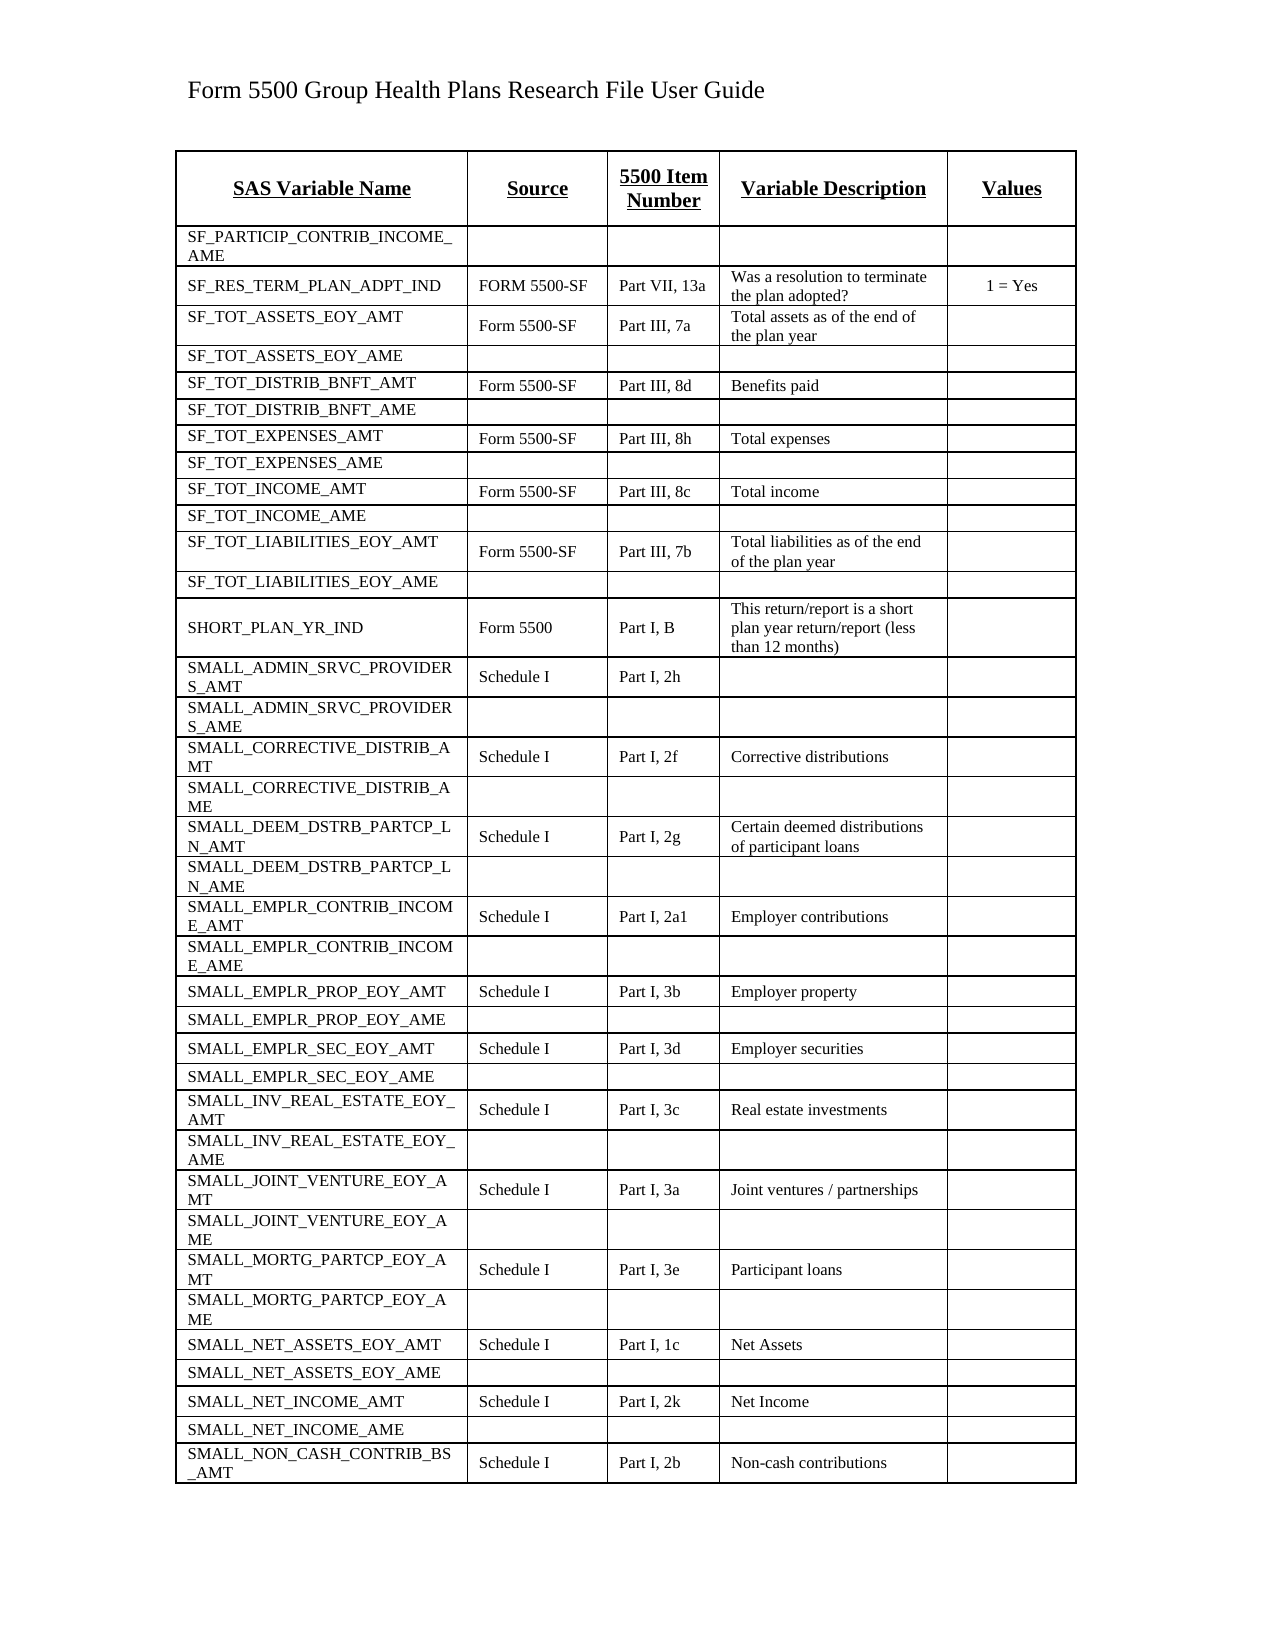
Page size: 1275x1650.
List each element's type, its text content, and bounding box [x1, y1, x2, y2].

table_cell SF_PARTICIP_CONTRIB_INCOME_AME [177, 227, 467, 265]
table_cell [608, 1360, 719, 1385]
table_cell [468, 937, 607, 975]
table_cell [468, 453, 607, 477]
table_cell Part III, 8h [608, 426, 719, 451]
table_cell Schedule I [468, 977, 607, 1006]
table_cell 1 = Yes [948, 267, 1075, 305]
table_cell SMALL_EMPLR_CONTRIB_INCOME_AMT [177, 897, 467, 935]
table_cell [608, 227, 719, 265]
table_cell [948, 1250, 1075, 1288]
table_cell [948, 897, 1075, 935]
table_cell [468, 857, 607, 896]
table_cell SF_TOT_EXPENSES_AMT [177, 426, 467, 451]
table_cell [720, 346, 947, 371]
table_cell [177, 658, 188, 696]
table_cell Corrective distributions [720, 738, 947, 776]
table_header Values [948, 152, 1075, 225]
table_cell [948, 698, 1075, 736]
table_cell SF_RES_TERM_PLAN_ADPT_IND [177, 267, 467, 305]
table_cell [468, 1131, 607, 1169]
table_cell [608, 937, 719, 975]
table_cell [720, 1290, 947, 1328]
table_cell [468, 1417, 607, 1442]
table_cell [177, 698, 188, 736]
table_cell SF_TOT_LIABILITIES_EOY_AME [177, 572, 467, 597]
table_cell Part I, 2f [608, 738, 719, 776]
table_cell [948, 479, 1075, 504]
table_cell SHORT_PLAN_YR_IND [177, 599, 467, 656]
table_cell [948, 426, 1075, 451]
table_cell [948, 453, 1075, 477]
table_cell [608, 1210, 719, 1249]
table_cell [608, 1064, 719, 1089]
table_cell [608, 400, 719, 424]
table_cell Schedule I [468, 1387, 607, 1416]
table_cell SMALL_MORTG_PARTCP_EOY_AMT [177, 1250, 467, 1288]
table_cell [608, 346, 719, 371]
table_cell Joint ventures / partnerships [720, 1171, 947, 1209]
table_cell [720, 857, 947, 896]
table_cell Part I, 2b [608, 1444, 719, 1482]
table_cell Employer securities [720, 1034, 947, 1062]
table_cell Form 5500-SF [468, 373, 607, 398]
table_cell Certain deemed distributions of participant loans [720, 817, 947, 856]
table_cell Real estate investments [720, 1091, 947, 1129]
table_cell Part III, 8d [608, 373, 719, 398]
table_cell Part I, 3b [608, 977, 719, 1006]
table_cell Part I, 2g [608, 817, 719, 856]
table_cell [468, 1290, 607, 1328]
table_cell SF_TOT_EXPENSES_AME [177, 453, 467, 477]
table_cell [720, 1360, 947, 1385]
table_cell [948, 1131, 1075, 1169]
table_cell [468, 346, 607, 371]
table_cell [948, 817, 1075, 856]
table_cell SMALL_EMPLR_SEC_EOY_AME [177, 1064, 467, 1089]
table_cell [948, 1330, 1075, 1359]
table_cell SMALL_NET_INCOME_AME [177, 1417, 467, 1442]
table_cell [468, 777, 607, 816]
table_cell [720, 400, 947, 424]
table_cell SMALL_NET_INCOME_AMT [177, 1387, 467, 1416]
table_cell [948, 506, 1075, 531]
table_cell [948, 572, 1075, 597]
table_cell Participant loans [720, 1250, 947, 1288]
table_cell Form 5500-SF [468, 426, 607, 451]
table_cell Part III, 8c [608, 479, 719, 504]
table_cell SMALL_JOINT_VENTURE_EOY_AMT [177, 1171, 467, 1209]
table_cell SMALL_DEEM_DSTRB_PARTCP_LN_AMT [245, 817, 467, 856]
table_cell [468, 1064, 607, 1089]
table_cell SF_TOT_ASSETS_EOY_AME [177, 346, 467, 371]
table_cell [608, 777, 719, 816]
table_cell SMALL_NET_ASSETS_EOY_AMT [177, 1330, 467, 1359]
table_cell [468, 400, 607, 424]
table_cell Schedule I [468, 897, 607, 935]
table_cell SF_TOT_LIABILITIES_EOY_AMT [177, 532, 467, 571]
table_cell [468, 1360, 607, 1385]
table_cell SMALL_ADMIN_SRVC_PROVIDERS_AME [242, 698, 467, 736]
table_cell Employer property [720, 977, 947, 1006]
table_cell Benefits paid [720, 373, 947, 398]
table_cell [948, 1444, 1075, 1482]
table_cell Schedule I [468, 658, 607, 696]
table_cell [720, 1131, 947, 1169]
table_cell [948, 1210, 1075, 1249]
table_cell SMALL_DEEM_DSTRB_PARTCP_LN_AME [245, 857, 467, 896]
table_cell Non-cash contributions [720, 1444, 947, 1482]
table_cell [608, 1131, 719, 1169]
table_cell [948, 1360, 1075, 1385]
table_cell [608, 1290, 719, 1328]
table_cell [948, 1417, 1075, 1442]
table_header 5500 Item Number [608, 152, 719, 225]
table_cell [948, 227, 1075, 265]
table_cell Form 5500 [468, 599, 607, 656]
table_cell Schedule I [468, 1330, 607, 1359]
table_cell [468, 1210, 607, 1249]
table_cell [720, 1417, 947, 1442]
table_cell [720, 572, 947, 597]
table_cell Part I, 1c [608, 1330, 719, 1359]
table_cell Part I, 3a [608, 1171, 719, 1209]
table_cell Part I, 3c [608, 1091, 719, 1129]
table_cell [948, 1387, 1075, 1416]
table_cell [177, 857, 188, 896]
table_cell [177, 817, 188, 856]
table_cell [720, 1210, 947, 1249]
table_cell Part VII, 13a [608, 267, 719, 305]
table_cell SF_TOT_DISTRIB_BNFT_AMT [177, 373, 467, 398]
table_cell [948, 306, 1075, 345]
table_cell [720, 658, 947, 696]
table_cell [948, 857, 1075, 896]
table_cell [468, 572, 607, 597]
table_cell [468, 1007, 607, 1032]
table_cell [608, 1007, 719, 1032]
table_cell SMALL_EMPLR_SEC_EOY_AMT [177, 1034, 467, 1062]
table_cell [720, 937, 947, 975]
table_cell SMALL_CORRECTIVE_DISTRIB_AMT [177, 738, 467, 776]
table_cell [948, 346, 1075, 371]
table_cell Part III, 7a [608, 306, 719, 345]
table_cell [948, 1007, 1075, 1032]
table_cell [608, 506, 719, 531]
table_cell SMALL_INV_REAL_ESTATE_EOY_AMT [177, 1091, 467, 1129]
table_cell [948, 400, 1075, 424]
table_cell SF_TOT_INCOME_AME [177, 506, 467, 531]
table_cell [608, 857, 719, 896]
table_cell SMALL_EMPLR_PROP_EOY_AMT [177, 977, 467, 1006]
table_cell [948, 658, 1075, 696]
table_cell [608, 1417, 719, 1442]
table_cell Part I, 2k [608, 1387, 719, 1416]
table_cell Part I, 3e [608, 1250, 719, 1288]
table_cell SMALL_NON_CASH_CONTRIB_BS_AMT [177, 1444, 467, 1482]
table_cell [948, 599, 1075, 656]
table_cell [948, 977, 1075, 1006]
table_cell Was a resolution to terminate the plan adopted? [720, 267, 947, 305]
table_cell Schedule I [468, 1091, 607, 1129]
table_cell [948, 1290, 1075, 1328]
table_cell [608, 572, 719, 597]
table_cell Part III, 7b [608, 532, 719, 571]
table_cell [948, 373, 1075, 398]
table_cell [720, 1007, 947, 1032]
table_cell Schedule I [468, 1444, 607, 1482]
table_cell Form 5500-SF [468, 306, 607, 345]
table_cell Total expenses [720, 426, 947, 451]
table_cell [720, 777, 947, 816]
table_cell SMALL_EMPLR_PROP_EOY_AME [177, 1007, 467, 1032]
table_cell SMALL_EMPLR_CONTRIB_INCOME_AME [177, 937, 467, 975]
table_header Source [468, 152, 607, 225]
table_cell SMALL_MORTG_PARTCP_EOY_AME [177, 1290, 467, 1328]
table_cell Part I, 3d [608, 1034, 719, 1062]
table_cell SMALL_JOINT_VENTURE_EOY_AME [177, 1210, 467, 1249]
table_cell Total liabilities as of the end of the plan year [720, 532, 947, 571]
table_header SAS Variable Name [177, 152, 467, 225]
table_cell Form 5500-SF [468, 532, 607, 571]
table_cell SMALL_CORRECTIVE_DISTRIB_AME [177, 777, 467, 816]
table_cell SMALL_ADMIN_SRVC_PROVIDERS_AMT [242, 658, 467, 696]
table_cell SF_TOT_ASSETS_EOY_AMT [177, 306, 467, 345]
table_cell [948, 777, 1075, 816]
table_header Variable Description [720, 152, 947, 225]
table_cell Net Assets [720, 1330, 947, 1359]
table_cell Part I, B [608, 599, 719, 656]
table_cell Form 5500-SF [468, 479, 607, 504]
table_cell Part I, 2h [608, 658, 719, 696]
table_cell Schedule I [468, 817, 607, 856]
table_cell SF_TOT_INCOME_AMT [177, 479, 467, 504]
table_cell FORM 5500-SF [468, 267, 607, 305]
table_cell Part I, 2a1 [608, 897, 719, 935]
table_cell [948, 1064, 1075, 1089]
table_cell [468, 698, 607, 736]
table_cell Schedule I [468, 1034, 607, 1062]
table_cell [720, 453, 947, 477]
table_cell [720, 1064, 947, 1089]
table_cell SF_TOT_DISTRIB_BNFT_AME [177, 400, 467, 424]
table_cell [720, 227, 947, 265]
table_cell Schedule I [468, 1250, 607, 1288]
table_cell Total assets as of the end of the plan year [720, 306, 947, 345]
table_cell [948, 532, 1075, 571]
table_cell Net Income [720, 1387, 947, 1416]
table_cell Schedule I [468, 1171, 607, 1209]
table_cell SMALL_INV_REAL_ESTATE_EOY_AME [177, 1131, 467, 1169]
table_cell [720, 698, 947, 736]
table_cell [948, 1171, 1075, 1209]
table_cell [608, 698, 719, 736]
table_cell Total income [720, 479, 947, 504]
table_cell Employer contributions [720, 897, 947, 935]
table_cell [948, 1091, 1075, 1129]
table_cell [948, 937, 1075, 975]
table_cell [948, 738, 1075, 776]
table_cell [468, 227, 607, 265]
table_cell SMALL_NET_ASSETS_EOY_AME [177, 1360, 467, 1385]
table_cell This return/report is a short plan year return/report (less than 12 months) [720, 599, 947, 656]
table_cell [468, 506, 607, 531]
table_cell Schedule I [468, 738, 607, 776]
table_cell [948, 1034, 1075, 1062]
table_cell [720, 506, 947, 531]
table_cell [608, 453, 719, 477]
